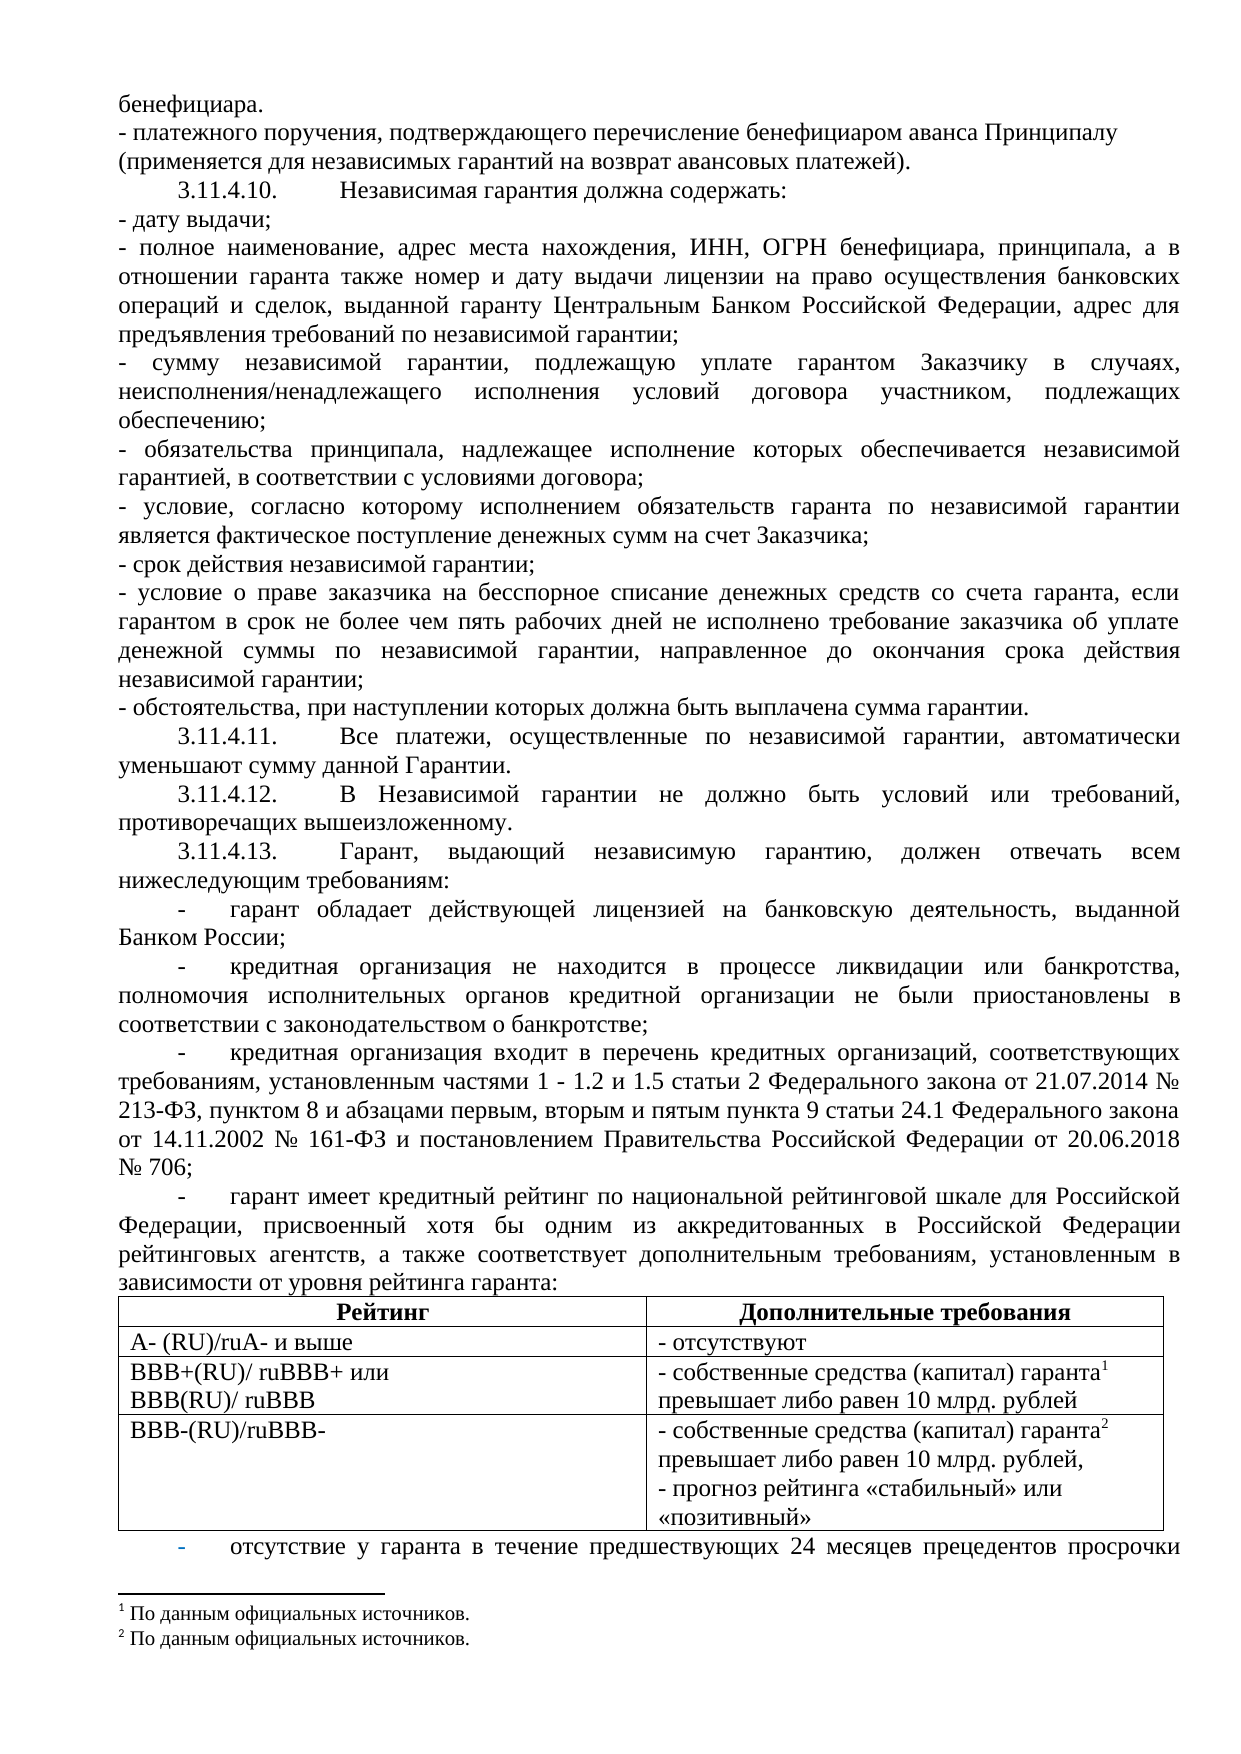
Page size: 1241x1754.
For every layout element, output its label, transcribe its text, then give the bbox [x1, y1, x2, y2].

text - срок действия независимой гарантии; [118, 549, 1181, 577]
list Независимая гарантия должна содержать: [118, 175, 1181, 204]
table_cell - отсутствуют [647, 1327, 1163, 1356]
table_cell BBB+(RU)/ ruBBB+ или BBB(RU)/ ruBBB [119, 1357, 646, 1414]
table_header Дополнительные требования [647, 1297, 1163, 1326]
list кредитная организация не находится в процессе ликвидации или банкротства, полномочия исполнительных органов кредитной организации не были приостановлены в соответствии с законодательством о банкротстве; [118, 951, 1181, 1037]
text - полное наименование, адрес места нахождения, ИНН, ОГРН бенефициара, принципала, а в отношении гаранта также номер и дату выдачи лицензии на право осуществления банковских операций и сделок, выданной гаранту Центральным Банком Российской Федерации, адрес для предъявления требований по независимой гарантии; [118, 232, 1181, 347]
text - обстоятельства, при наступлении которых должна быть выплачена сумма гарантии. [118, 692, 1181, 721]
list гарант имеет кредитный рейтинг по национальной рейтинговой шкале для Российской Федерации, присвоенный хотя бы одним из аккредитованных в Российской Федерации рейтинговых агентств, а также соответствует дополнительным требованиям, установленным в зависимости от уровня рейтинга гаранта: [118, 1181, 1181, 1296]
table_cell - собственные средства (капитал) гаранта превышает либо равен 10 млрд. рублей, - прогноз рейтинга «стабильный» или «позитивный» [647, 1415, 1163, 1530]
list Все платежи, осуществленные по независимой гарантии, автоматически уменьшают сумму данной Гарантии. [118, 721, 1181, 779]
list кредитная организация входит в перечень кредитных организаций, соответствующих требованиям, установленным частями 1 - 1.2 и 1.5 статьи 2 Федерального закона от 21.07.2014 № 213-ФЗ, пунктом 8 и абзацами первым, вторым и пятым пункта 9 статьи 24.1 Федерального закона от 14.11.2002 № 161-ФЗ и постановлением Правительства Российской Федерации от 20.06.2018 № 706; [118, 1037, 1181, 1181]
list Гарант, выдающий независимую гарантию, должен отвечать всем нижеследующим требованиям: [118, 836, 1181, 894]
text - дату выдачи; [118, 204, 1181, 232]
text - обязательства принципала, надлежащее исполнение которых обеспечивается независимой гарантией, в соответствии с условиями договора; [118, 434, 1181, 491]
text - условие, согласно которому исполнением обязательств гаранта по независимой гарантии является фактическое поступление денежных сумм на счет Заказчика; [118, 491, 1181, 549]
text - условие о праве заказчика на бесспорное списание денежных средств со счета гаранта, если гарантом в срок не более чем пять рабочих дней не исполнено требование заказчика об уплате денежной суммы по независимой гарантии, направленное до окончания срока действия независимой гарантии; [118, 577, 1181, 692]
list В Независимой гарантии не должно быть условий или требований, противоречащих вышеизложенному. [118, 779, 1181, 836]
list гарант обладает действующей лицензией на банковскую деятельность, выданной Банком России; [118, 894, 1181, 951]
text - сумму независимой гарантии, подлежащую уплате гарантом Заказчику в случаях, неисполнения/ненадлежащего исполнения условий договора участником, подлежащих обеспечению; [118, 347, 1181, 434]
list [118, 1531, 1181, 1560]
text - платежного поручения, подтверждающего перечисление бенефициаром аванса Принципалу (применяется для независимых гарантий на возврат авансовых платежей). [118, 117, 1181, 175]
table_cell BBB-(RU)/ruBBB- [119, 1415, 646, 1530]
table_cell - собственные средства (капитал) гаранта превышает либо равен 10 млрд. рублей [647, 1357, 1163, 1414]
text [118, 89, 1181, 117]
table_cell A- (RU)/ruA- и выше [119, 1327, 646, 1356]
table_header Рейтинг [119, 1297, 646, 1326]
